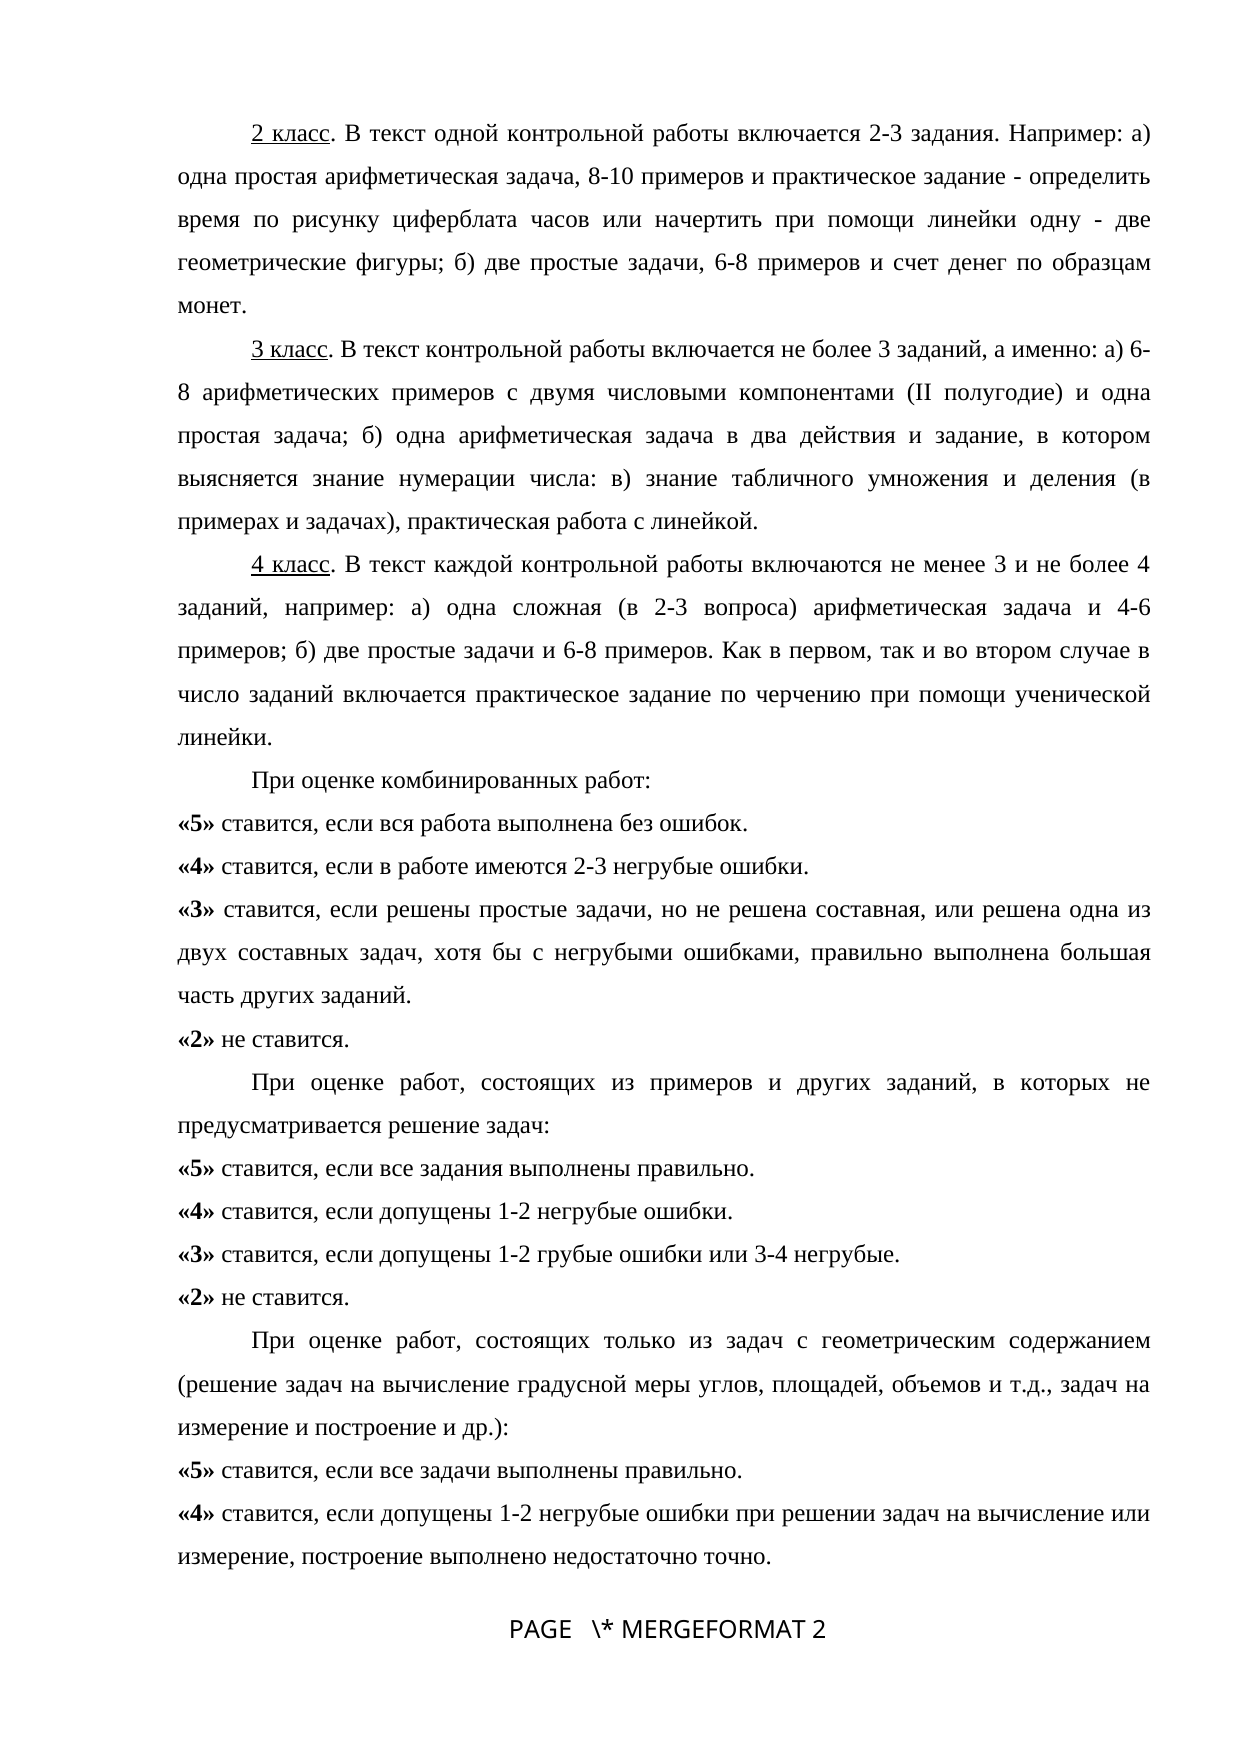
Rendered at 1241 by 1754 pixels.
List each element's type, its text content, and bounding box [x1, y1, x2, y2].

text «2» не ставится. [177, 1282, 1152, 1311]
text «3» ставится, если решены простые задачи, но не решена составная, или решена одна из двух составных задач, хотя бы с негрубыми ошибками, правильно выполнена большая часть других заданий. [177, 894, 1152, 1009]
text «4» ставится, если допущены 1-2 негрубые ошибки. [177, 1196, 1152, 1225]
text «4» ставится, если в работе имеются 2-3 негрубые ошибки. [177, 851, 1152, 880]
text При оценке комбинированных работ: [177, 765, 1152, 794]
text «5» ставится, если вся работа выполнена без ошибок. [177, 808, 1152, 837]
text «4» ставится, если допущены 1-2 негрубые ошибки при решении задач на вычисление или измерение, построение выполнено недостаточно точно. [177, 1498, 1152, 1570]
text «3» ставится, если допущены 1-2 грубые ошибки или 3-4 негрубые. [177, 1239, 1152, 1268]
text При оценке работ, состоящих только из задач с геометрическим содержанием (решение задач на вычисление градусной меры углов, площадей, объемов и т.д., задач на измерение и построение и др.): [177, 1326, 1152, 1441]
text «2» не ставится. [177, 1024, 1152, 1052]
text 4 класс. В текст каждой контрольной работы включаются не менее 3 и не более 4 заданий, например: а) одна сложная (в 2-3 вопроса) арифметическая задача и 4-6 примеров; б) две простые задачи и 6-8 примеров. Как в первом, так и во втором случае в число заданий включается практическое задание по черчению при помощи ученической линейки. [177, 549, 1152, 751]
text 3 класс. В текст контрольной работы включается не более 3 заданий, а именно: а) 6-8 арифметических примеров с двумя числовыми компонентами (II полугодие) и одна простая задача; б) одна арифметическая задача в два действия и задание, в котором выясняется знание нумерации числа: в) знание табличного умножения и деления (в примерах и задачах), практическая работа с линейкой. [177, 334, 1152, 535]
text «5» ставится, если все задания выполнены правильно. [177, 1153, 1152, 1182]
text 2 класс. В текст одной контрольной работы включается 2-3 задания. Например: а) одна простая арифметическая задача, 8-10 примеров и практическое задание - определить время по рисунку циферблата часов или начертить при помощи линейки одну - две геометрические фигуры; б) две простые задачи, 6-8 примеров и счет денег по образцам монет. [177, 118, 1152, 319]
text «5» ставится, если все задачи выполнены правильно. [177, 1455, 1152, 1484]
text При оценке работ, состоящих из примеров и других заданий, в которых не предусматривается решение задач: [177, 1067, 1152, 1139]
